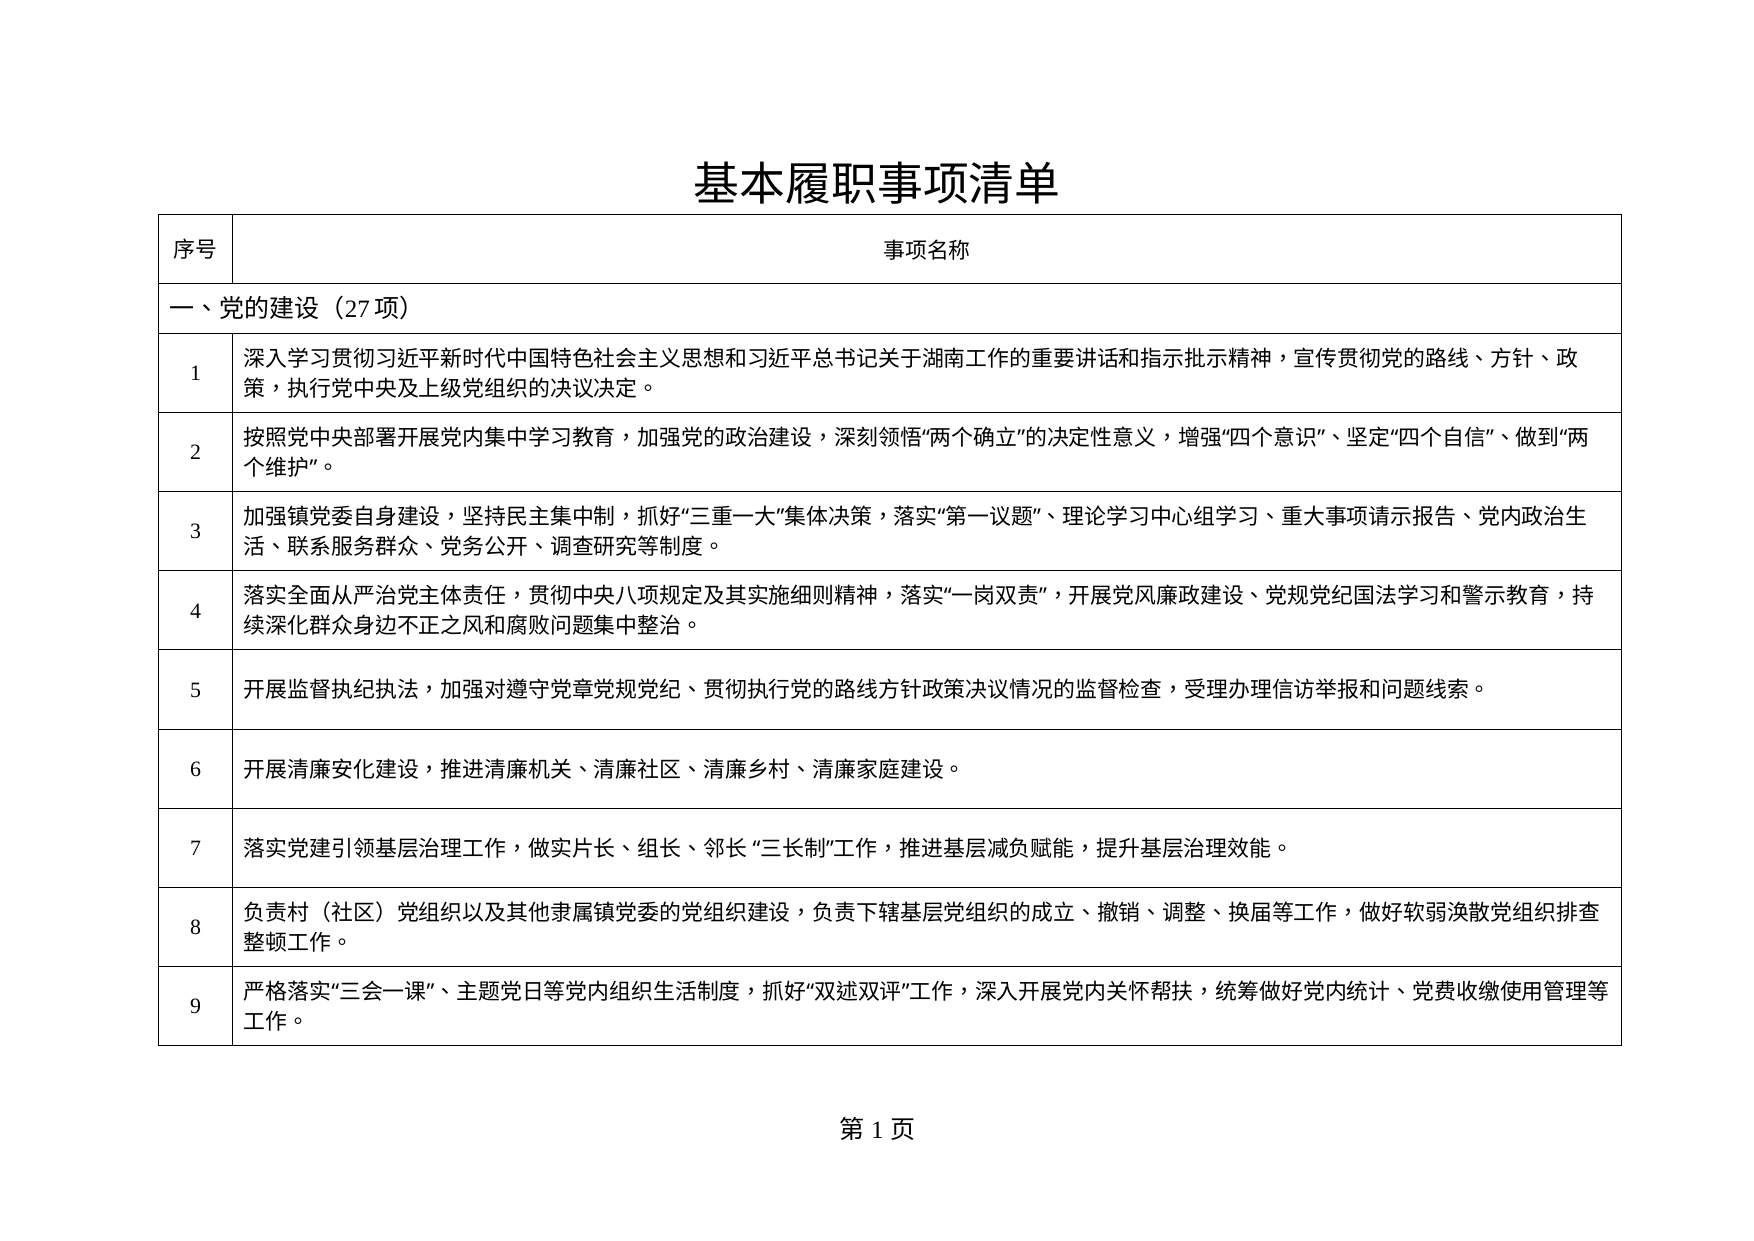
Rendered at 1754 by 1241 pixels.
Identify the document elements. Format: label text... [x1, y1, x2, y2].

table_cell 落实党建引领基层治理工作，做实片长、组长、邻长 “三长制”工作，推进基层减负赋能，提升基层治理效能。 [233, 809, 1621, 887]
table_header 事项名称 [233, 215, 1621, 283]
table_header 序号 [159, 215, 232, 283]
table_cell 5 [159, 650, 232, 728]
table_cell 按照党中央部署开展党内集中学习教育，加强党的政治建设，深刻领悟“两个确立”的决定性意义，增强“四个意识”、坚定“四个自信”、做到“两个维护”。 [233, 413, 1621, 491]
subtitle 基本履职事项清单 [148, 148, 1606, 214]
table_cell 6 [159, 730, 232, 808]
table_cell 开展清廉安化建设，推进清廉机关、清廉社区、清廉乡村、清廉家庭建设。 [233, 730, 1621, 808]
table_cell 2 [159, 413, 232, 491]
table_cell 8 [159, 888, 232, 966]
table_cell 开展监督执纪执法，加强对遵守党章党规党纪、贯彻执行党的路线方针政策决议情况的监督检查，受理办理信访举报和问题线索。 [233, 650, 1621, 728]
table_cell 7 [159, 809, 232, 887]
table_cell 落实全面从严治党主体责任，贯彻中央八项规定及其实施细则精神，落实“一岗双责”，开展党风廉政建设、党规党纪国法学习和警示教育，持续深化群众身边不正之风和腐败问题集中整治。 [233, 571, 1621, 649]
table_cell 9 [159, 967, 232, 1045]
table_cell 4 [159, 571, 232, 649]
table_cell 深入学习贯彻习近平新时代中国特色社会主义思想和习近平总书记关于湖南工作的重要讲话和指示批示精神，宣传贯彻党的路线、方针、政策，执行党中央及上级党组织的决议决定。 [233, 334, 1621, 412]
table_cell 1 [159, 334, 232, 412]
table_cell 加强镇党委自身建设，坚持民主集中制，抓好“三重一大”集体决策，落实“第一议题”、理论学习中心组学习、重大事项请示报告、党内政治生活、联系服务群众、党务公开、调查研究等制度。 [233, 492, 1621, 570]
table_cell 3 [159, 492, 232, 570]
table_cell 一、党的建设（27项） [159, 284, 1621, 333]
table_cell 负责村（社区）党组织以及其他隶属镇党委的党组织建设，负责下辖基层党组织的成立、撤销、调整、换届等工作，做好软弱涣散党组织排查整顿工作。 [233, 888, 1621, 966]
table_cell 严格落实“三会一课”、主题党日等党内组织生活制度，抓好“双述双评”工作，深入开展党内关怀帮扶，统筹做好党内统计、党费收缴使用管理等工作。 [233, 967, 1621, 1045]
